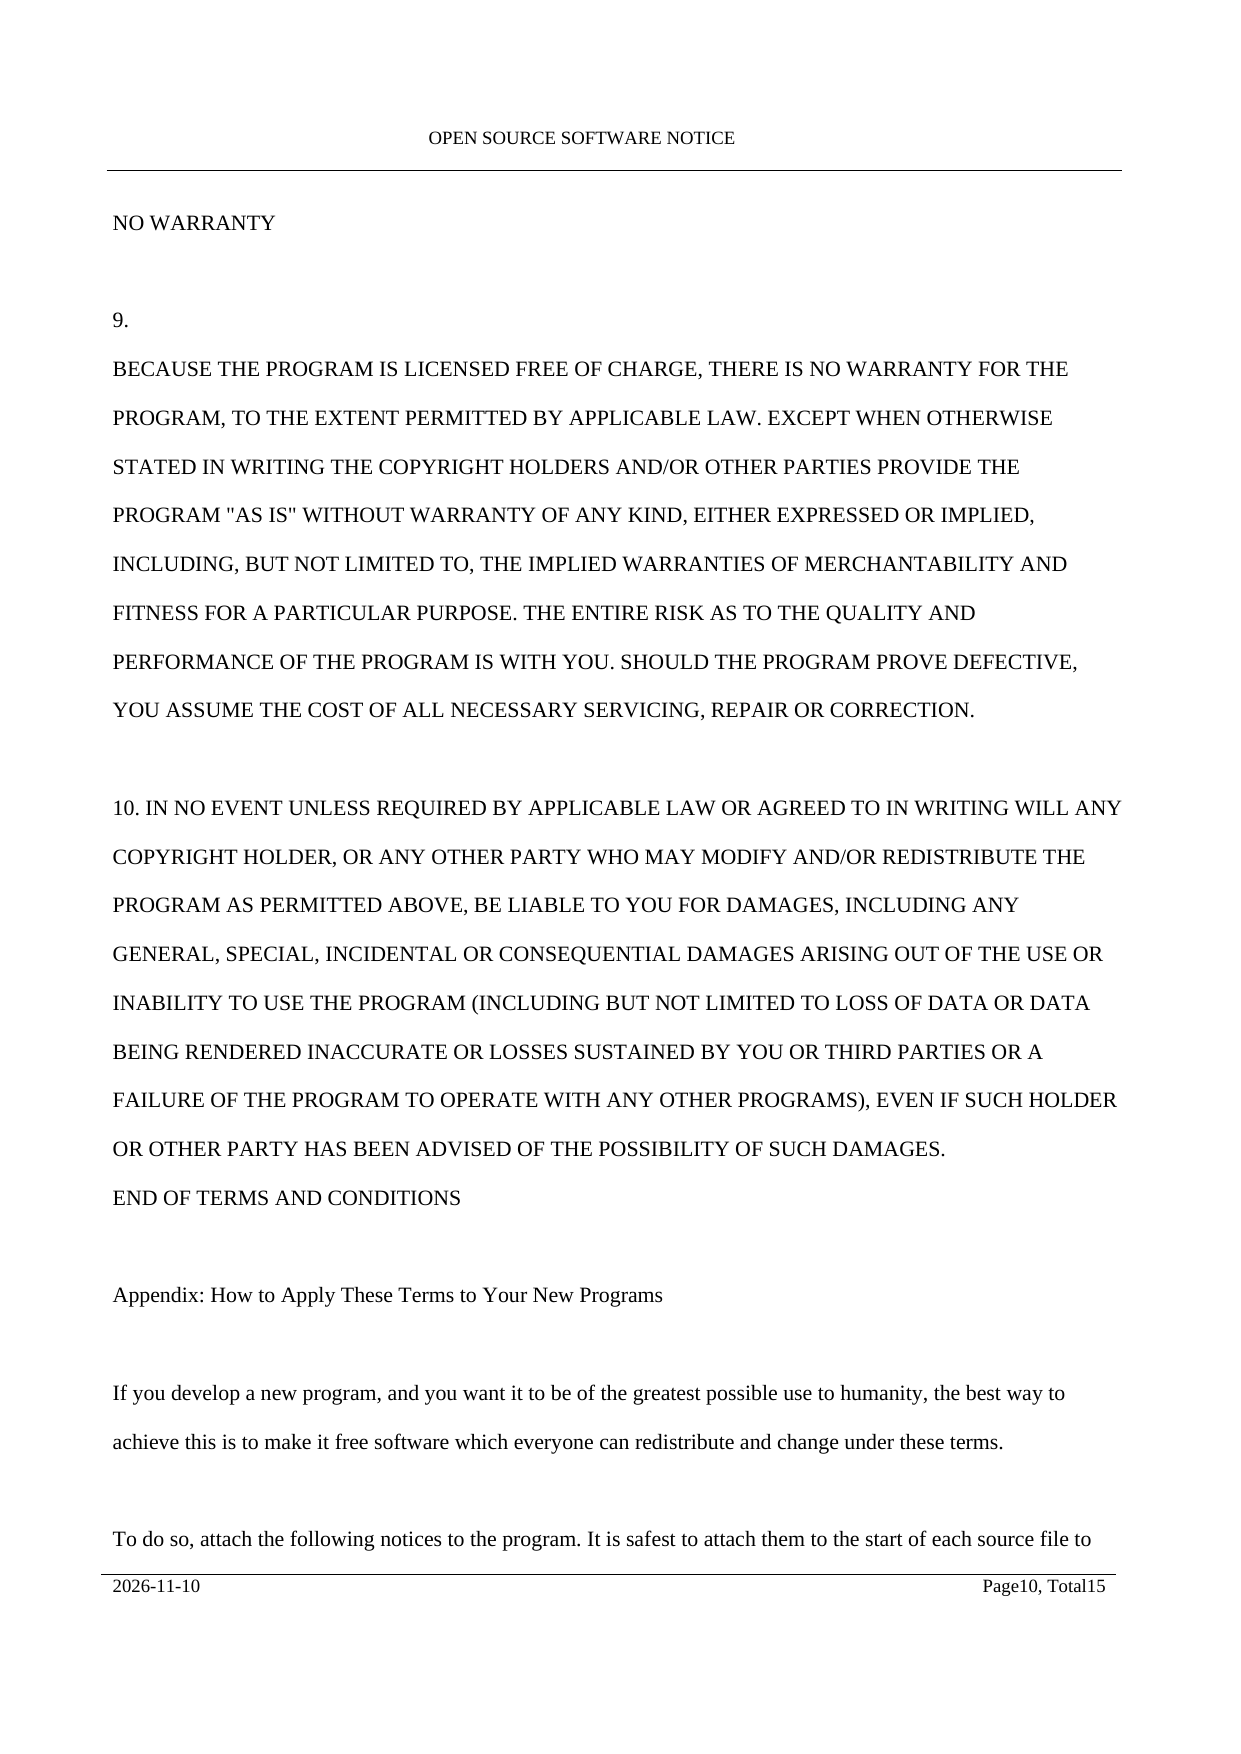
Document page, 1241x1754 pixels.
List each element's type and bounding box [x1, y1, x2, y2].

text [112, 206, 1128, 1555]
